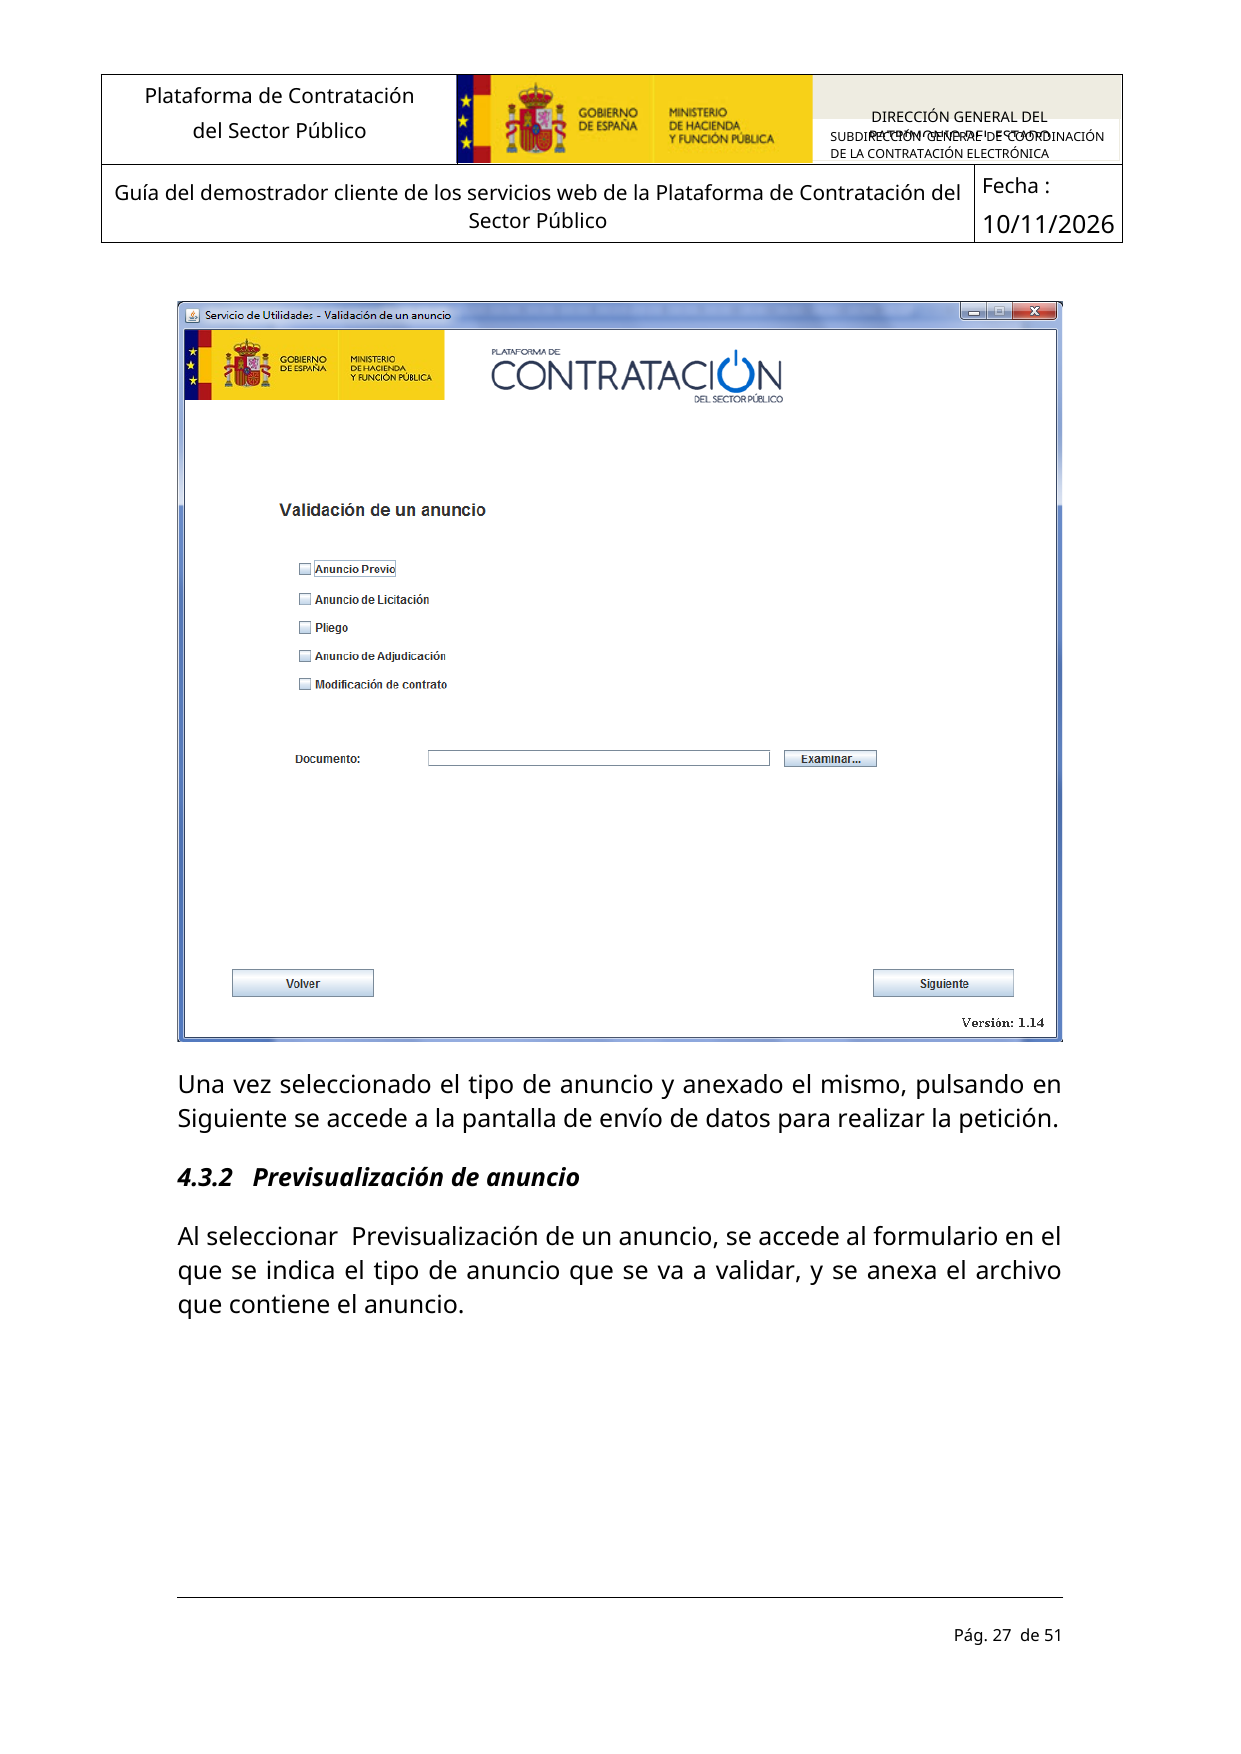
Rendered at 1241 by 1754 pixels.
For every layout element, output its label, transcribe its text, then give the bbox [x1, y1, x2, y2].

text Una vez seleccionado el tipo de anuncio y anexado el mismo, pulsando en Siguiente se accede a la pantalla de envío de datos para realizar la petición. [177, 1067, 1063, 1135]
picture [177, 301, 1063, 1042]
subtitle Previsualización de anuncio [177, 1160, 1063, 1194]
text Al seleccionar Previsualización de un anuncio, se accede al formulario en el que se indica el tipo de anuncio que se va a validar, y se anexa el archivo que contiene el anuncio. [177, 1219, 1063, 1321]
picture [458, 75, 813, 163]
